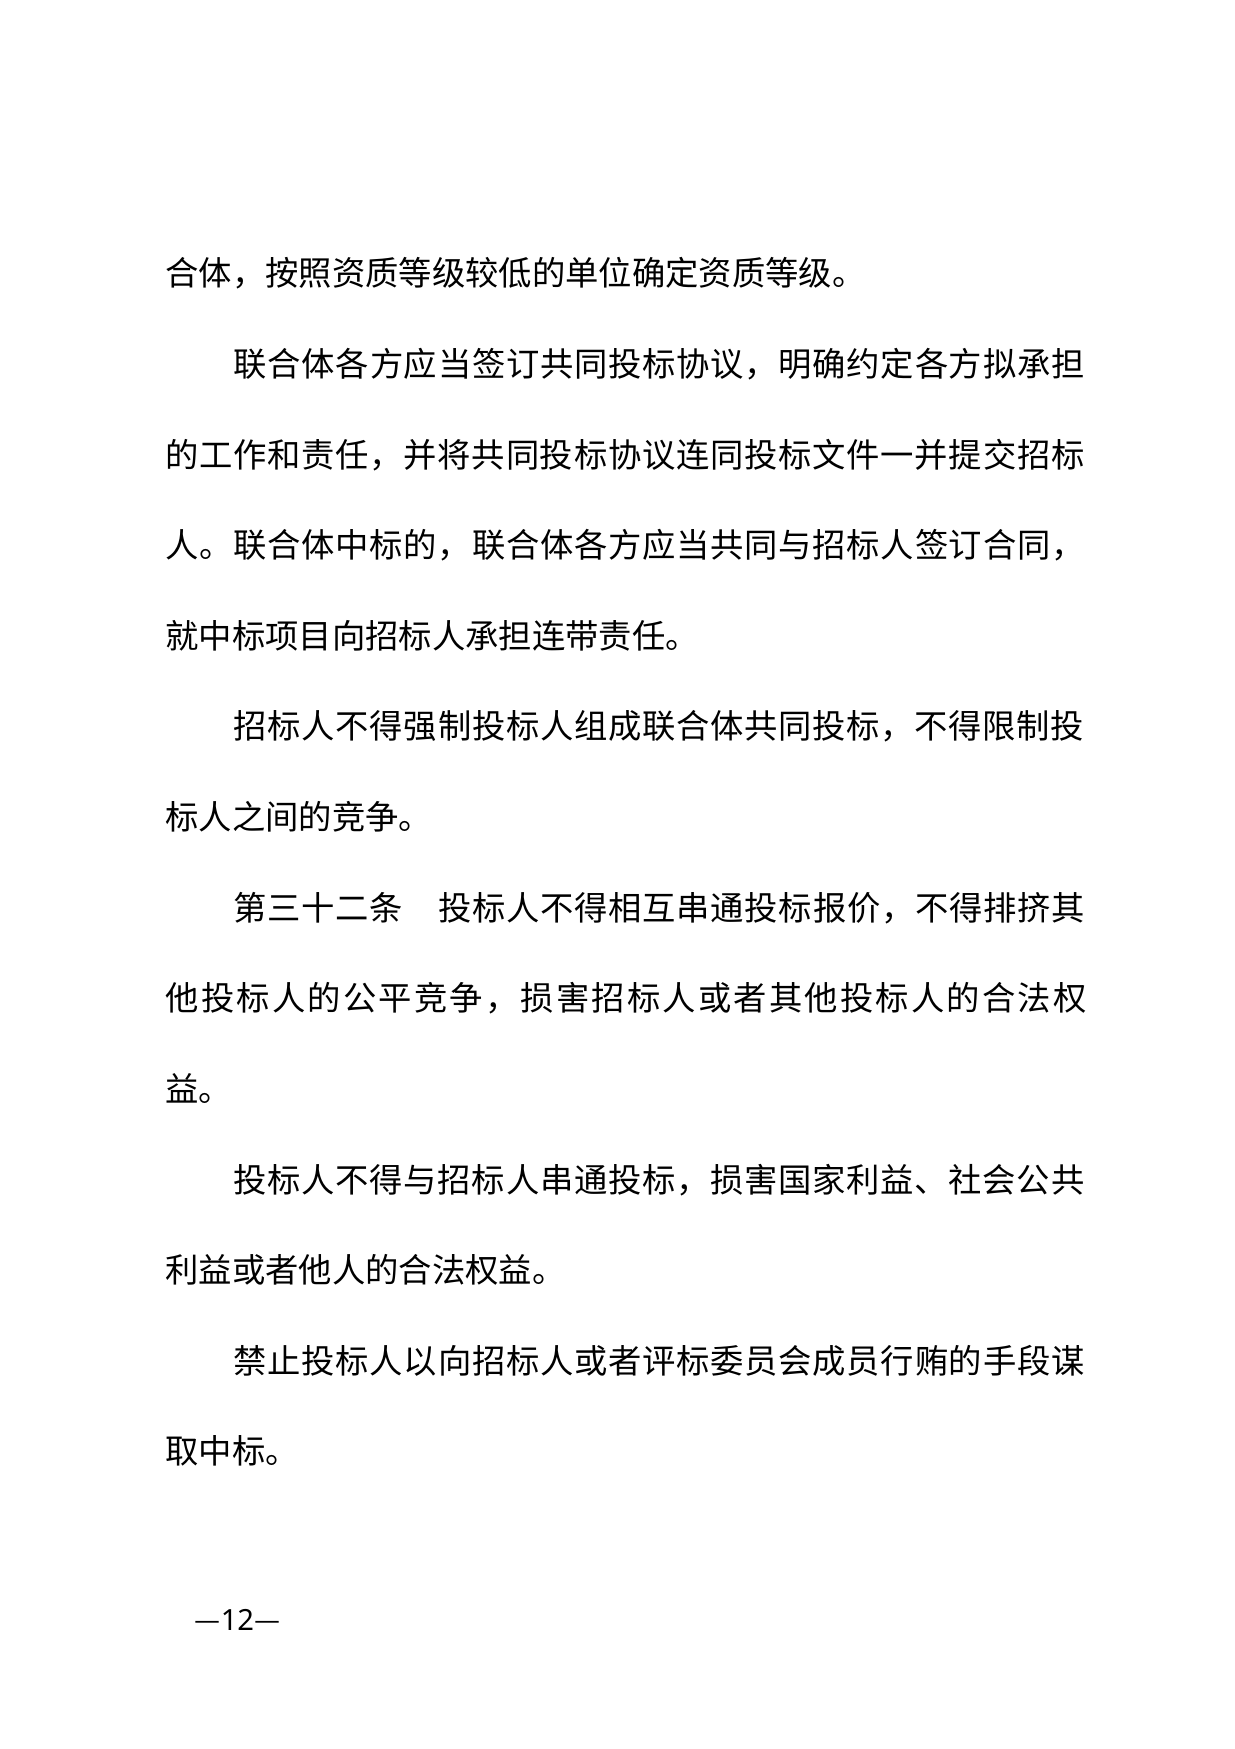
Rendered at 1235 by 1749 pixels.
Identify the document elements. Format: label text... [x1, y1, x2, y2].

text 投标人不得与招标人串通投标，损害国家利益、社会公共利益或者他人的合法权益。 [165, 1132, 1087, 1313]
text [165, 226, 1087, 317]
text 联合体各方应当签订共同投标协议，明确约定各方拟承担的工作和责任，并将共同投标协议连同投标文件一并提交招标人。联合体中标的，联合体各方应当共同与招标人签订合同，就中标项目向招标人承担连带责任。 [165, 317, 1087, 679]
text 招标人不得强制投标人组成联合体共同投标，不得限制投标人之间的竞争。 [165, 679, 1087, 860]
text 第三十二条 投标人不得相互串通投标报价，不得排挤其他投标人的公平竞争，损害招标人或者其他投标人的合法权益。 [165, 860, 1087, 1132]
text 禁止投标人以向招标人或者评标委员会成员行贿的手段谋取中标。 [165, 1313, 1087, 1495]
